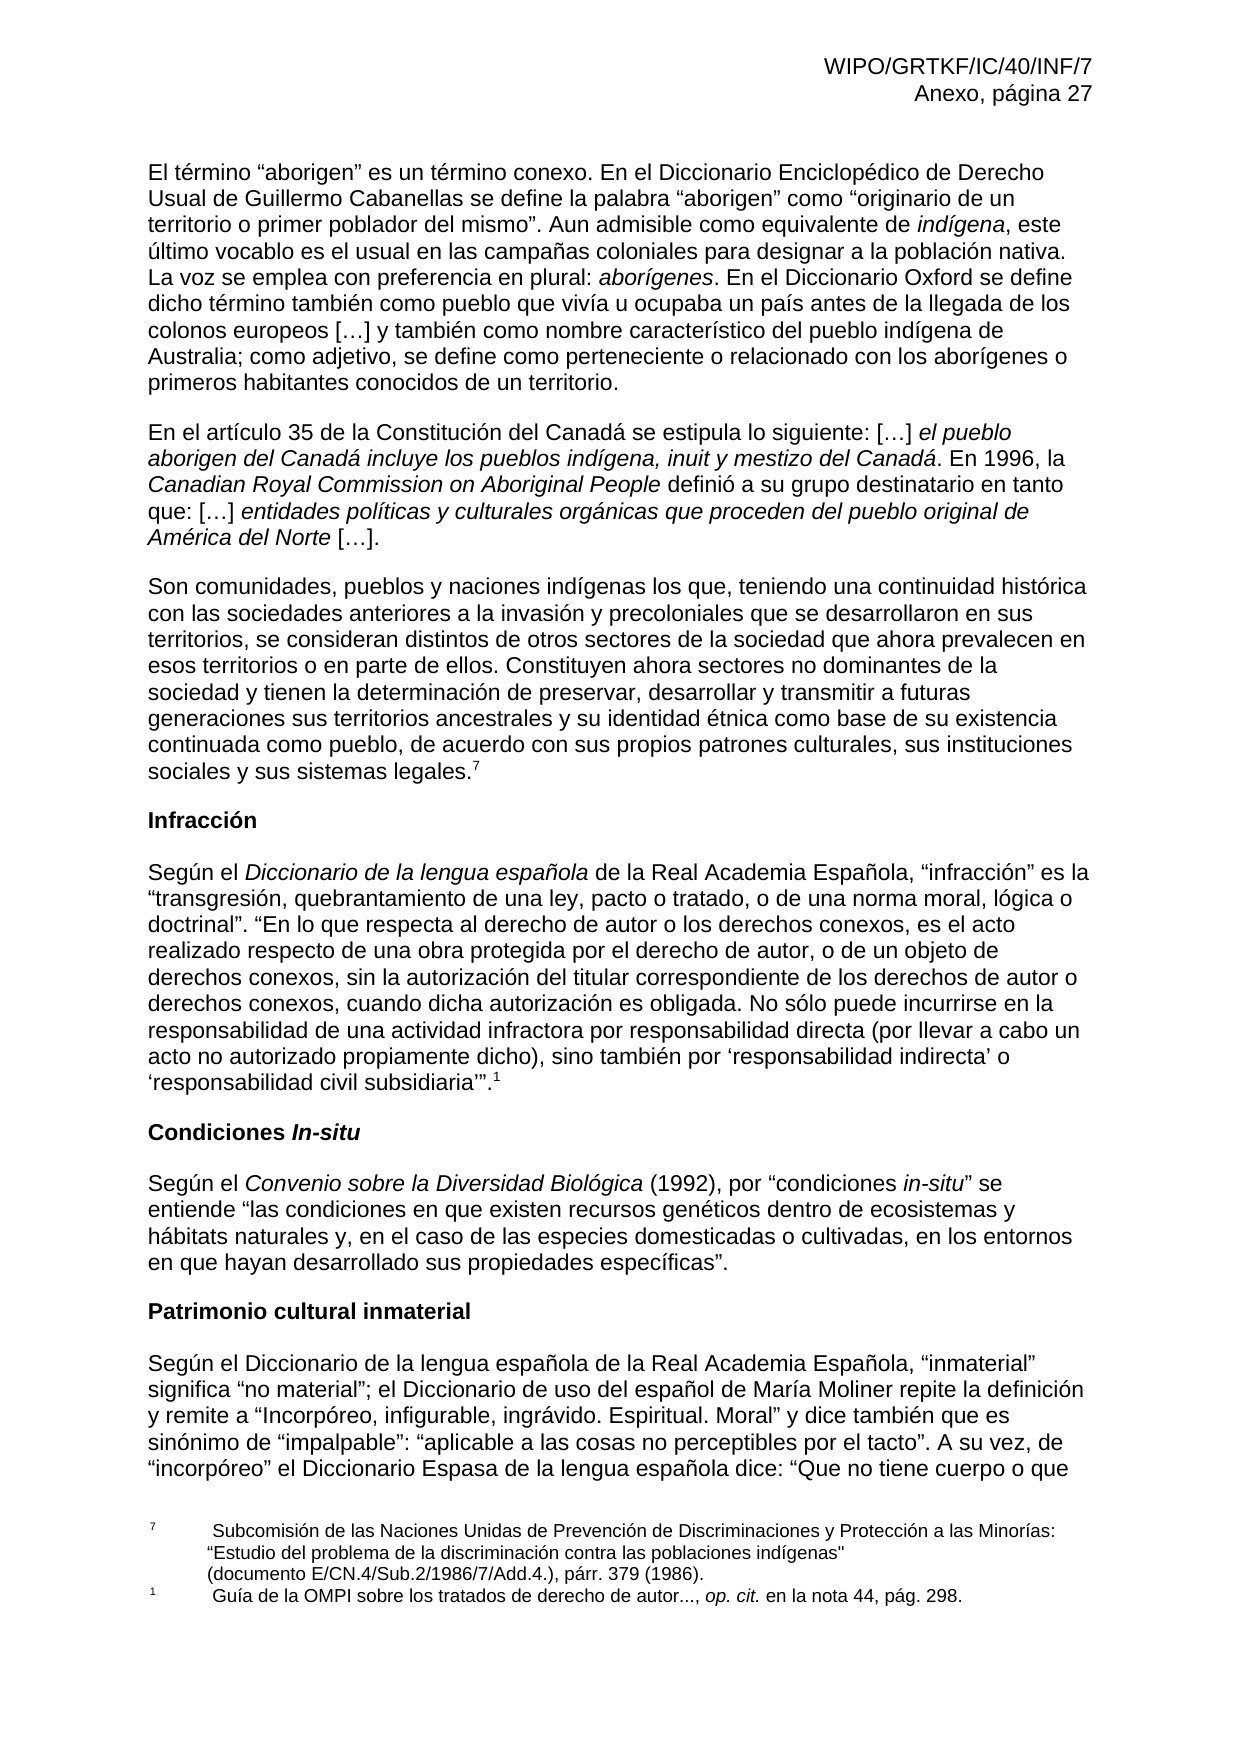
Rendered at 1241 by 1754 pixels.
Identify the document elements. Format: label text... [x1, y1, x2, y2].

list El término “aborigen” es un término conexo. En el Diccionario Enciclopédico de Derecho Usual de Guillermo Cabanellas se define la palabra “aborigen” como “originario de un territorio o primer poblador del mismo”. Aun admisible como equivalente de indígena, este último vocablo es el usual en las campañas coloniales para designar a la población nativa. La voz se emplea con preferencia en plural: aborígenes. En el Diccionario Oxford se define dicho término también como pueblo que vivía u ocupaba un país antes de la llegada de los colonos europeos […] y también como nombre característico del pueblo indígena de Australia; como adjetivo, se define como perteneciente o relacionado con los aborígenes o primeros habitantes conocidos de un territorio. [148, 158, 1092, 396]
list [148, 1349, 1092, 1481]
subtitle Infracción [148, 807, 1092, 833]
list Según el Convenio sobre la Diversidad Biológica (1992), por “condiciones in-situ” se entiende “las condiciones en que existen recursos genéticos dentro de ecosistemas y hábitats naturales y, en el caso de las especies domesticadas o cultivadas, en los entornos en que hayan desarrollado sus propiedades específicas”. [148, 1170, 1092, 1275]
list En el artículo 35 de la Constitución del Canadá se estipula lo siguiente: […] el pueblo aborigen del Canadá incluye los pueblos indígena, inuit y mestizo del Canadá. En 1996, la Canadian Royal Commission on Aboriginal People definió a su grupo destinatario en tanto que: […] entidades políticas y culturales orgánicas que proceden del pueblo original de América del Norte […]. [148, 419, 1092, 550]
subtitle Condiciones In-situ [148, 1118, 1092, 1145]
list Según el Diccionario de la lengua española de la Real Academia Española, “infracción” es la “transgresión, quebrantamiento de una ley, pacto o tratado, o de una norma moral, lógica o doctrinal”. “En lo que respecta al derecho de autor o los derechos conexos, es el acto realizado respecto de una obra protegida por el derecho de autor, o de un objeto de derechos conexos, sin la autorización del titular correspondiente de los derechos de autor o derechos conexos, cuando dicha autorización es obligada. No sólo puede incurrirse en la responsabilidad de una actividad infractora por responsabilidad directa (por llevar a cabo un acto no autorizado propiamente dicho), sino también por ‘responsabilidad indirecta’ o ‘responsabilidad civil subsidiaria’”. [148, 858, 1092, 1096]
list Son comunidades, pueblos y naciones indígenas los que, teniendo una continuidad histórica con las sociedades anteriores a la invasión y precoloniales que se desarrollaron en sus territorios, se consideran distintos de otros sectores de la sociedad que ahora prevalecen en esos territorios o en parte de ellos. Constituyen ahora sectores no dominantes de la sociedad y tienen la determinación de preservar, desarrollar y transmitir a futuras generaciones sus territorios ancestrales y su identidad étnica como base de su existencia continuada como pueblo, de acuerdo con sus propios patrones culturales, sus instituciones sociales y sus sistemas legales. [148, 573, 1092, 784]
subtitle Patrimonio cultural inmaterial [148, 1298, 1092, 1324]
